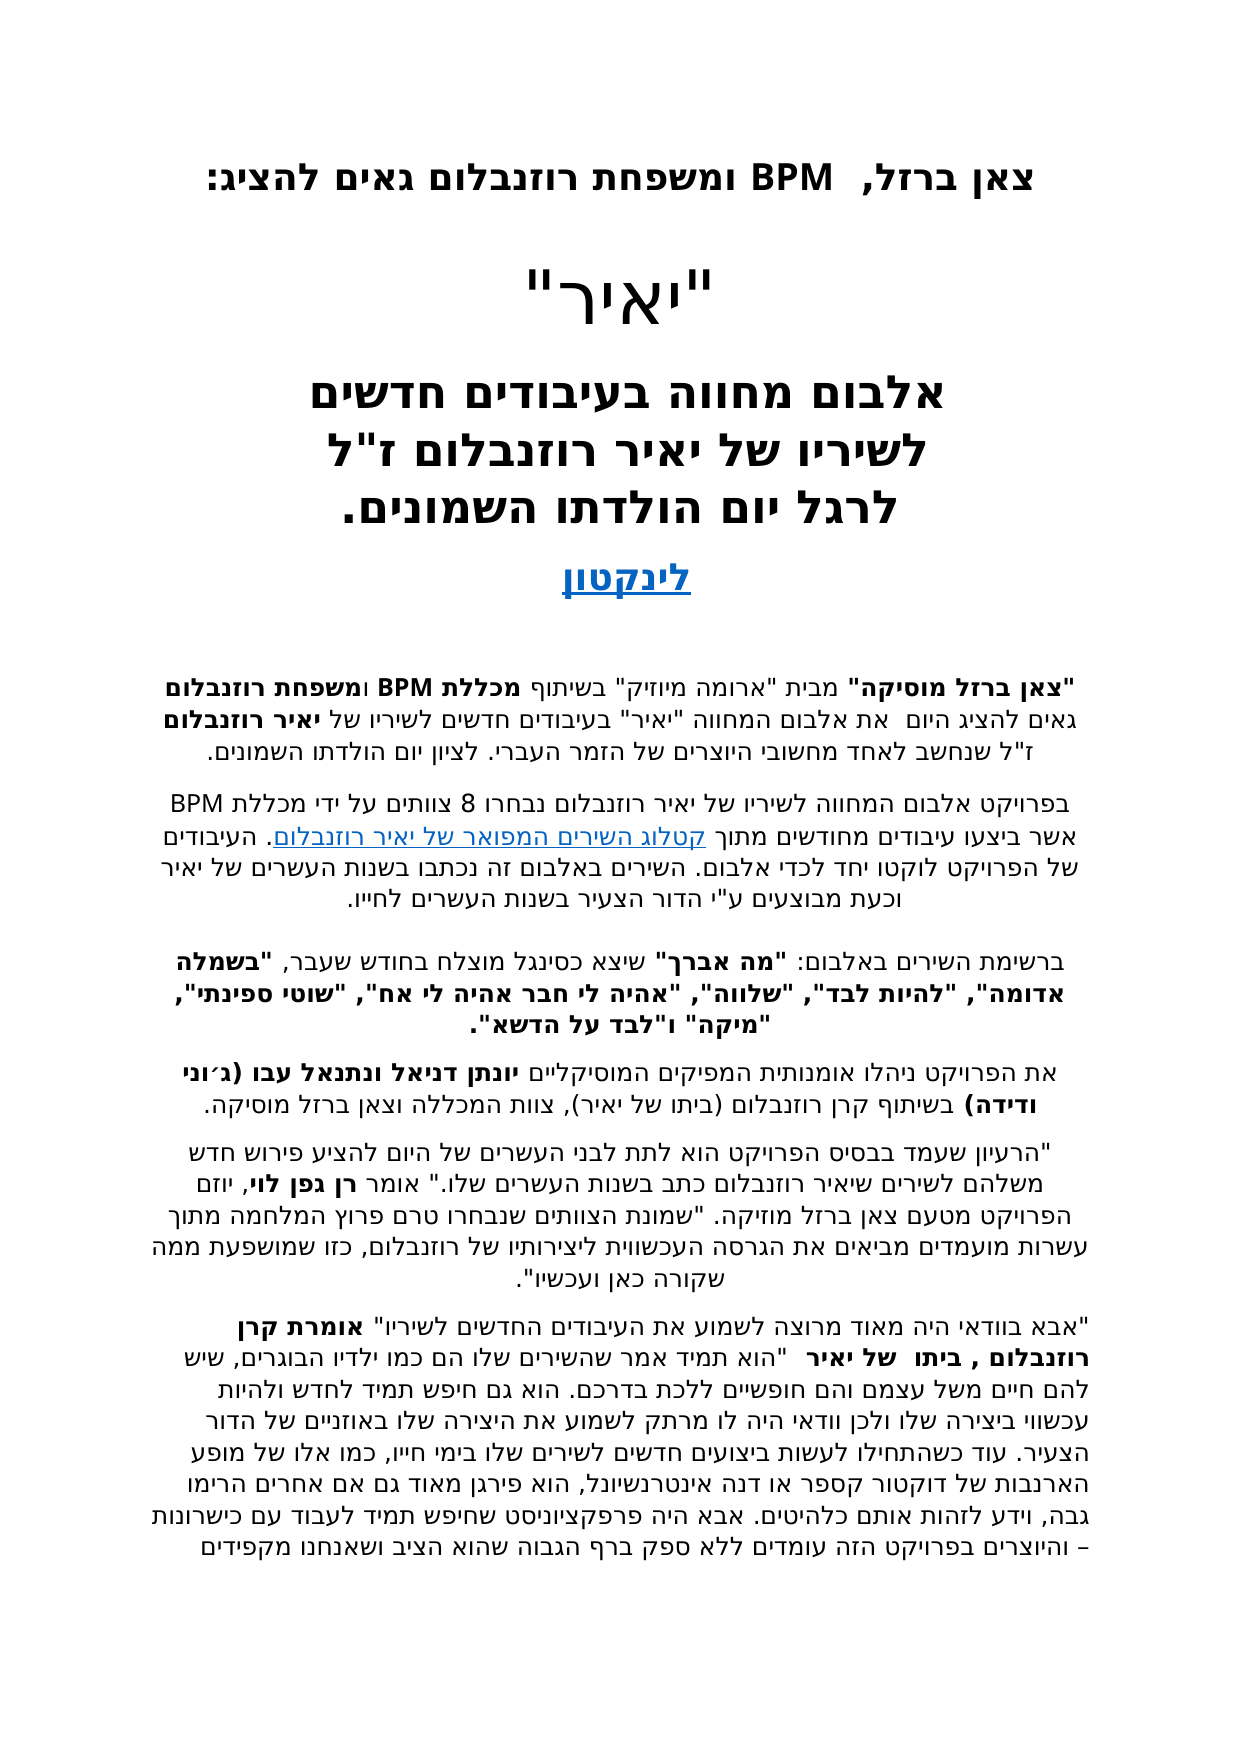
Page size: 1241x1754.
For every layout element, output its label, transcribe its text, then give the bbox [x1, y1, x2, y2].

text לינקטון [150, 555, 1090, 599]
text את הפרויקט ניהלו אומנותית המפיקים המוסיקליים יונתן דניאל ונתנאל עבו (ג׳וני ודידה) בשיתוף קרן רוזנבלום (ביתו של יאיר), צוות המכללה וצאן ברזל מוסיקה. [150, 1058, 1090, 1119]
text אלבום מחווה בעיבודים חדשים לשיריו של יאיר רוזנבלום ז"ל לרגל יום הולדתו השמונים. [150, 366, 1090, 534]
text בפרויקט אלבום המחווה לשיריו של יאיר רוזנבלום נבחרו 8 צוותים על ידי מכללת BPM אשר ביצעו עיבודים מחודשים מתוך קטלוג השירים המפואר של יאיר רוזנבלום. העיבודים של הפרויקט לוקטו יחד לכדי אלבום. השירים באלבום זה נכתבו בשנות העשרים של יאיר וכעת מבוצעים ע"י הדור הצעיר בשנות העשרים לחייו. ברשימת השירים באלבום: "מה אברך" שיצא כסינגל מוצלח בחודש שעבר, "בשמלה אדומה", "להיות לבד", "שלווה", "אהיה לי חבר אהיה לי אח", "שוטי ספינתי", "מיקה" ו"לבד על הדשא". [150, 785, 1090, 1039]
text "הרעיון שעמד בבסיס הפרויקט הוא לתת לבני העשרים של היום להציע פירוש חדש משלהם לשירים שיאיר רוזנבלום כתב בשנות העשרים שלו." אומר רן גפן לוי, יוזם הפרויקט מטעם צאן ברזל מוזיקה. "שמונת הצוותים שנבחרו טרם פרוץ המלחמה מתוך עשרות מועמדים מביאים את הגרסה העכשווית ליצירותיו של רוזנבלום, כזו שמושפעת ממה שקורה כאן ועכשיו". [150, 1138, 1090, 1293]
text צאן ברזל, BPM ומשפחת רוזנבלום גאים להציג: "יאיר" [150, 150, 1090, 342]
text "צאן ברזל מוסיקה" מבית "ארומה מיוזיק" בשיתוף מכללת BPM ומשפחת רוזנבלום גאים להציג היום את אלבום המחווה "יאיר" בעיבודים חדשים לשיריו של יאיר רוזנבלום ז"ל שנחשב לאחד מחשובי היוצרים של הזמר העברי. לציון יום הולדתו השמונים. [150, 669, 1090, 766]
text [150, 1312, 1090, 1561]
